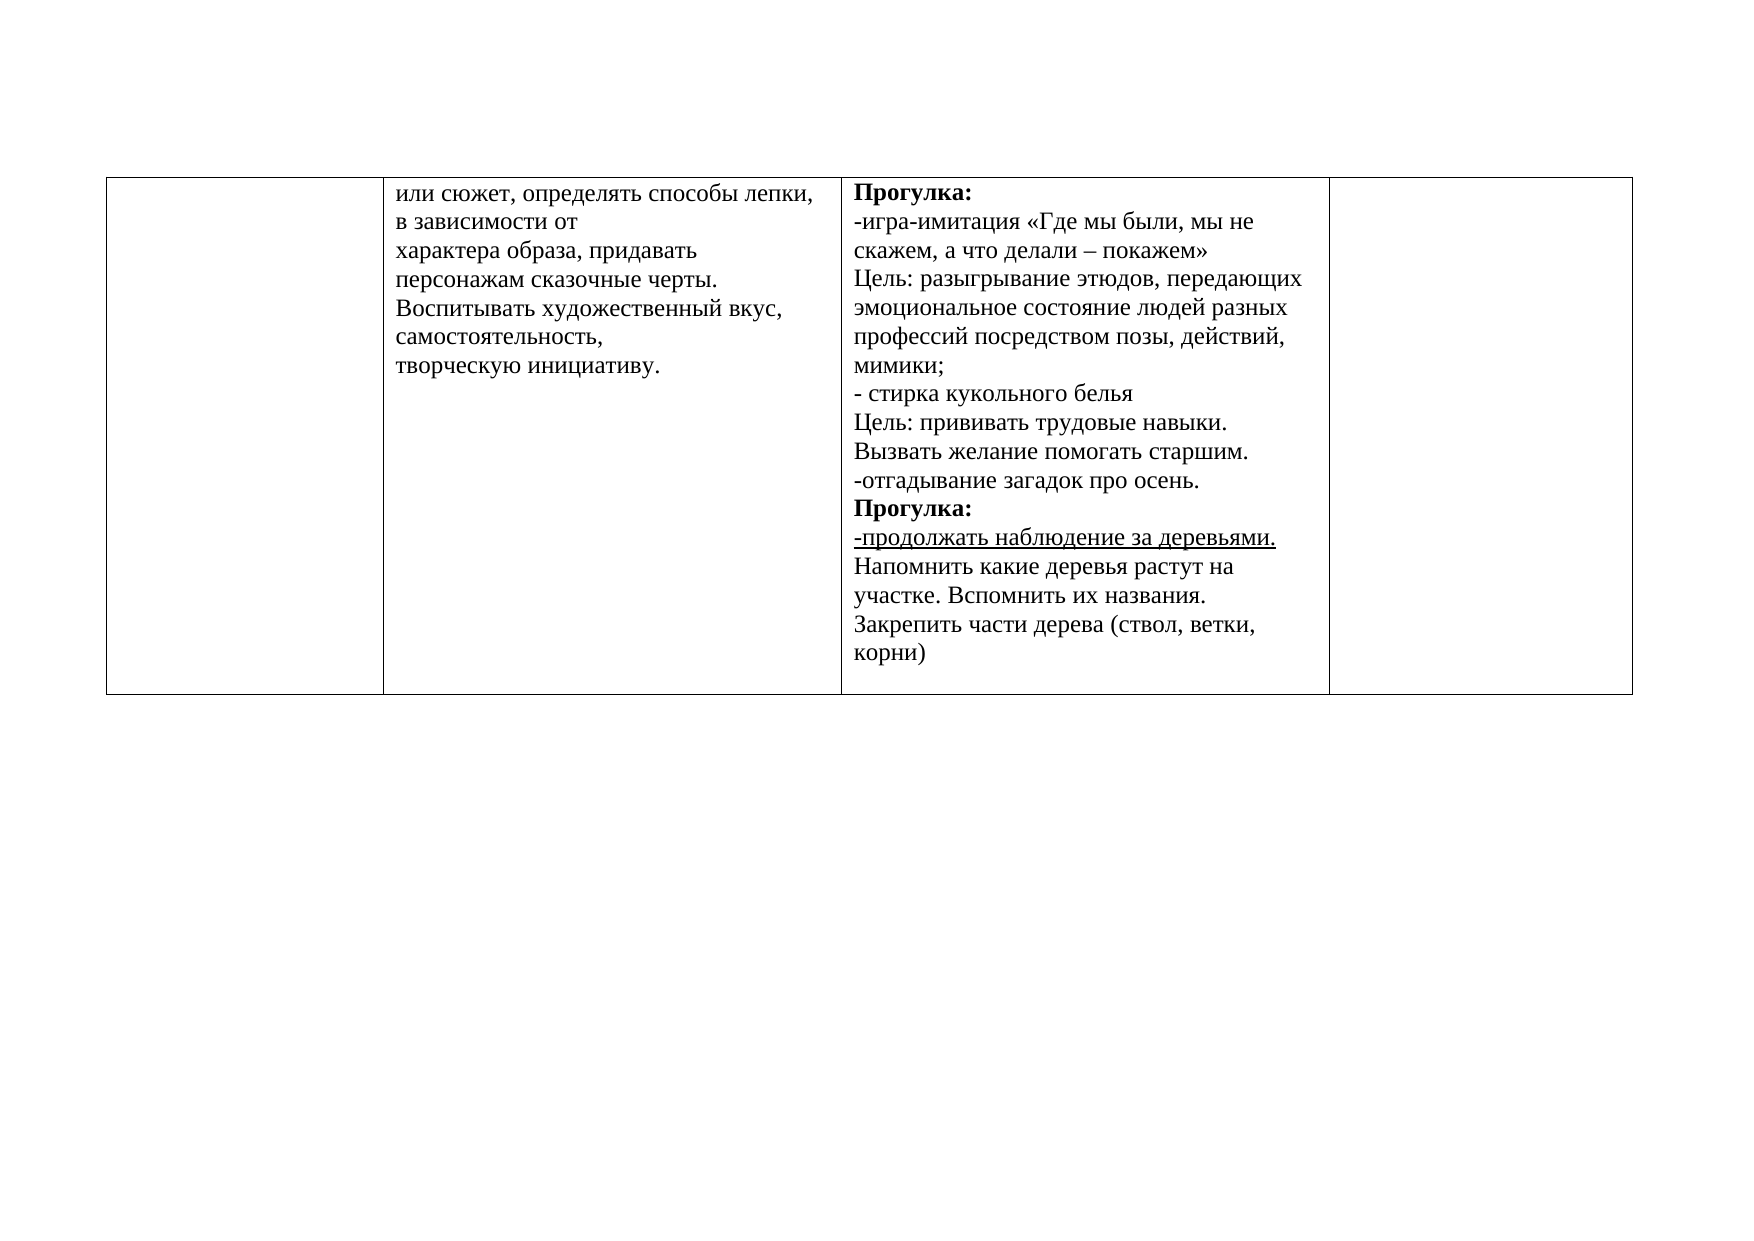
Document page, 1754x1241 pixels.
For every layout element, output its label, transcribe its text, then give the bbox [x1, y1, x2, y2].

table_header [107, 178, 383, 694]
table_header [1330, 178, 1632, 694]
table_header Прогулка: -игра-имитация «Где мы были, мы не скажем, а что делали – покажем» Цель: разыгрывание этюдов, передающих эмоциональное состояние людей разных профессий посредством позы, действий, мимики; - стирка кукольного белья Цель: прививать трудовые навыки. Вызвать желание помогать старшим. -отгадывание загадок про осень. Прогулка: -продолжать наблюдение за деревьями. Напомнить какие деревья растут на участке. Вспомнить их названия. Закрепить части дерева (ствол, ветки, корни) [842, 178, 1329, 694]
table_header или сюжет, определять способы лепки, в зависимости от характера образа, придавать персонажам сказочные черты. Воспитывать художественный вкус, самостоятельность, творческую инициативу. [384, 178, 841, 694]
